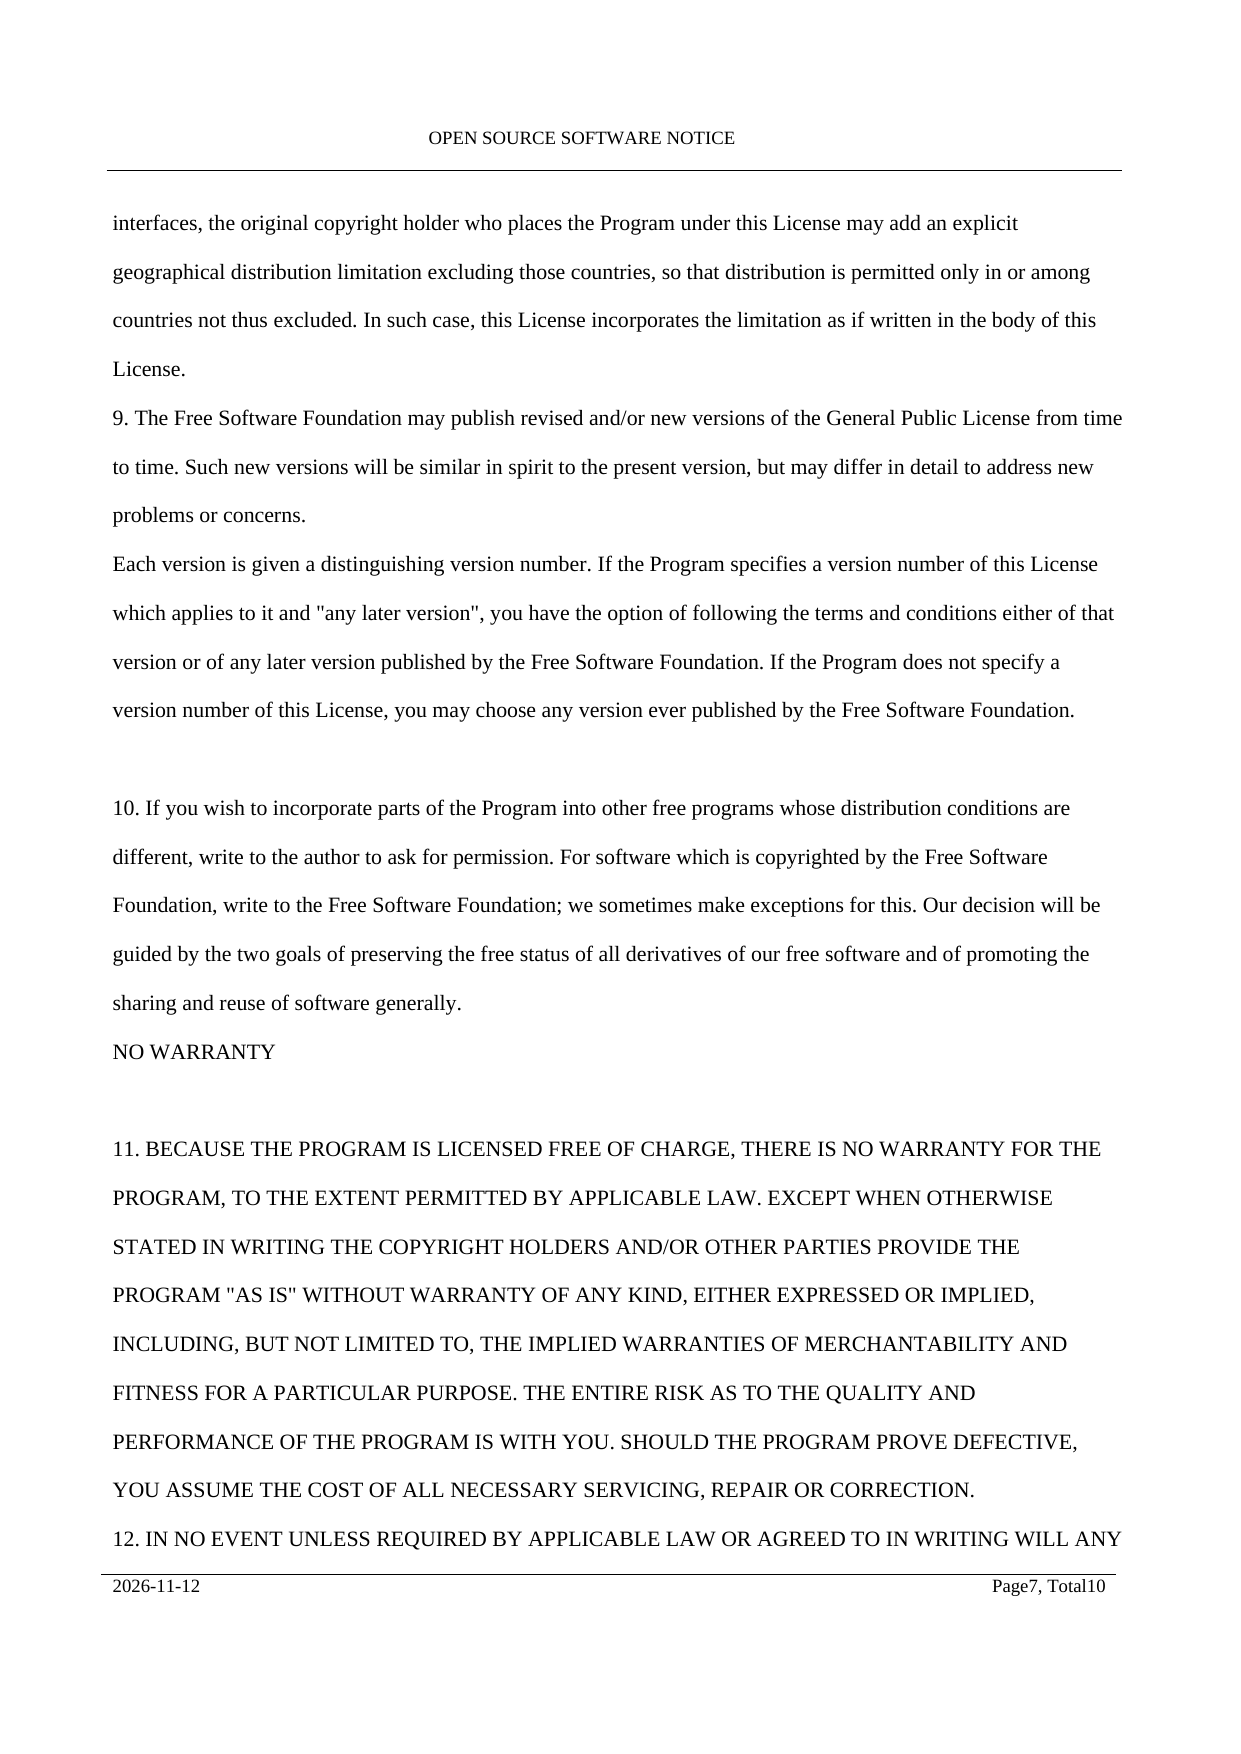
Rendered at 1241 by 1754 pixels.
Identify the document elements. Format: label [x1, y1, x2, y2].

text [112, 206, 1128, 1555]
